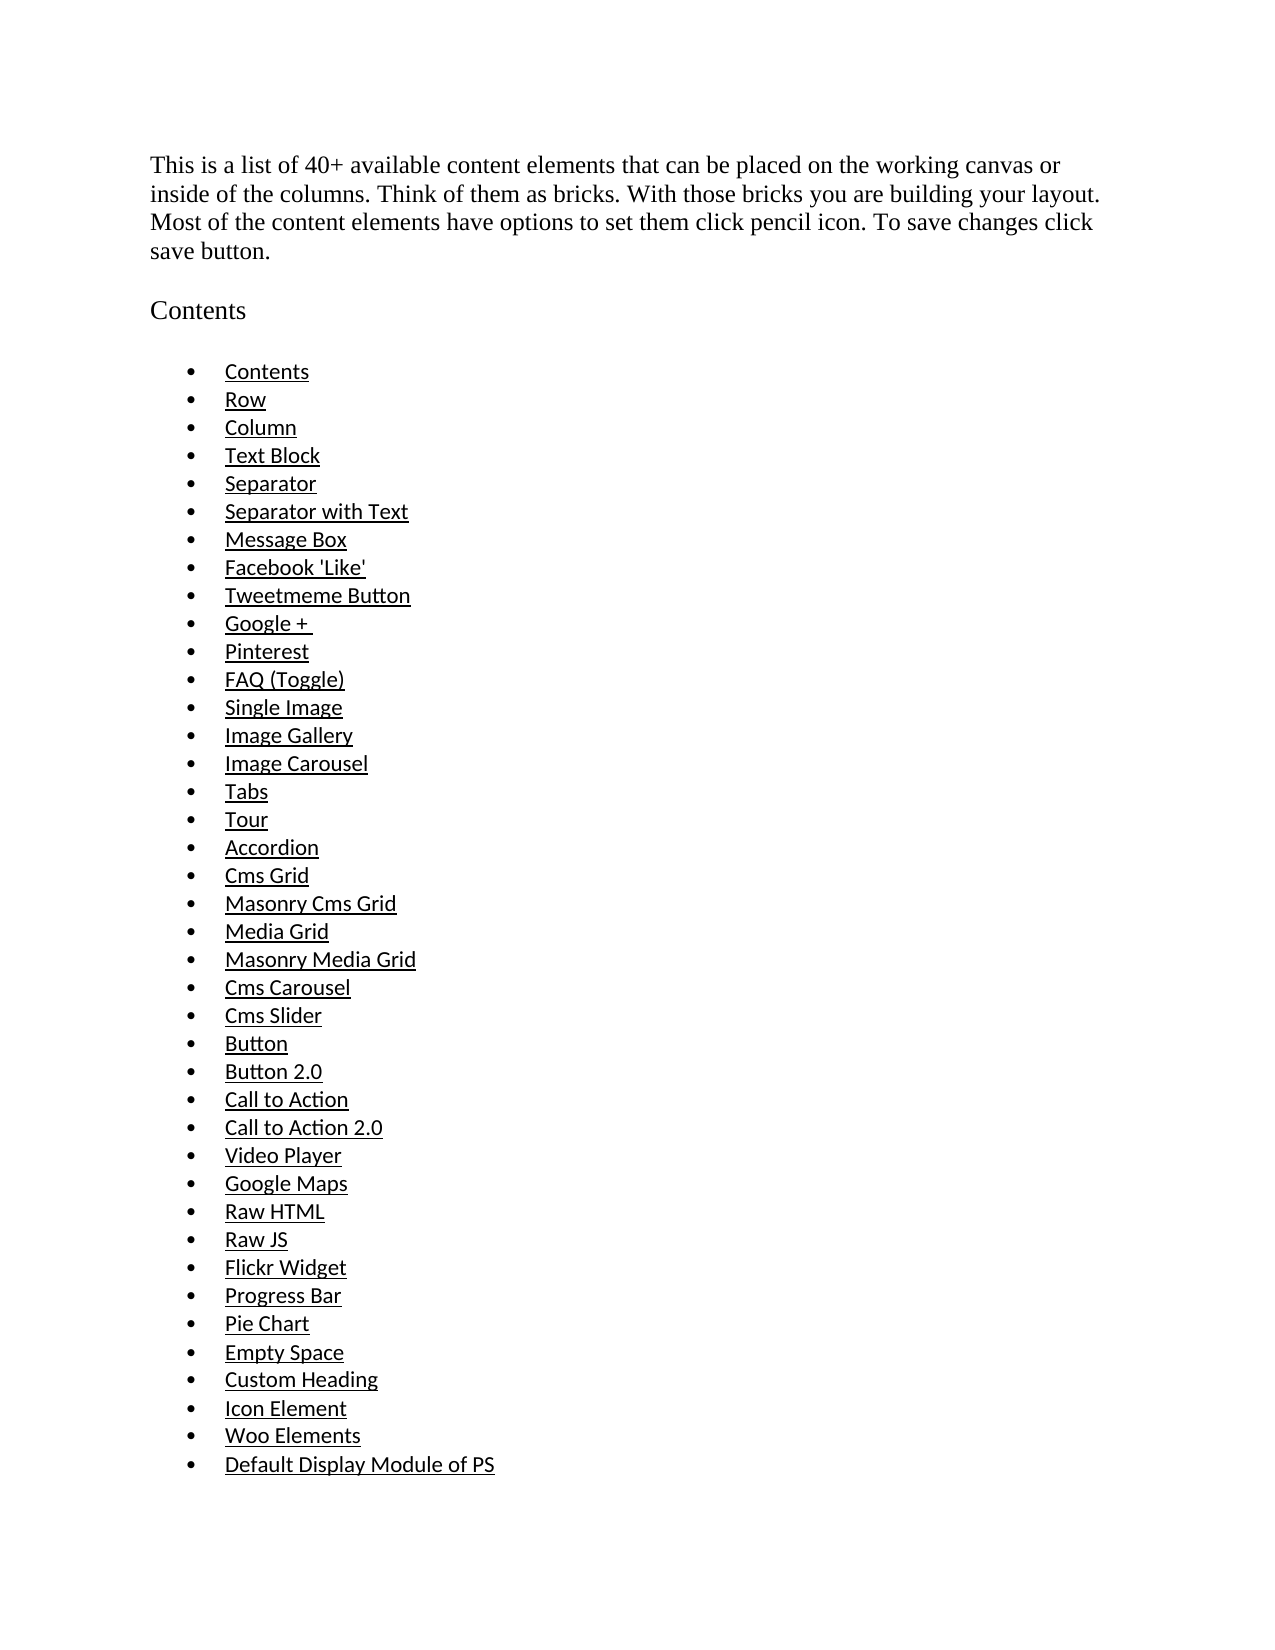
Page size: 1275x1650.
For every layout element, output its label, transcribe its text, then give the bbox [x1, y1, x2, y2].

list Accordion [187, 833, 1125, 861]
list Facebook 'Like' [187, 553, 1125, 581]
list Tweetmeme Button [187, 581, 1125, 609]
text This is a list of 40+ available content elements that can be placed on the working canvas or inside of the columns. Think of them as bricks. With those bricks you are building your layout. Most of the content elements have options to set them click pencil icon. To save changes click save button. [150, 150, 1125, 265]
list Row [187, 385, 1125, 413]
list Flickr Widget [187, 1253, 1125, 1282]
list Tabs [187, 777, 1125, 805]
list Column [187, 413, 1125, 441]
list Text Block [187, 441, 1125, 469]
list Custom Heading [187, 1366, 1125, 1394]
list Image Carousel [187, 749, 1125, 777]
list Woo Elements [187, 1422, 1125, 1450]
list Call to Action [187, 1085, 1125, 1113]
list Contents [187, 357, 1125, 385]
list Empty Space [187, 1338, 1125, 1366]
list Message Box [187, 525, 1125, 553]
list Tour [187, 805, 1125, 833]
list Video Player [187, 1141, 1125, 1169]
list Media Grid [187, 917, 1125, 945]
list Button 2.0 [187, 1057, 1125, 1085]
list Masonry Media Grid [187, 945, 1125, 973]
list Pie Chart [187, 1309, 1125, 1338]
list Icon Element [187, 1394, 1125, 1422]
list Cms Grid [187, 861, 1125, 889]
list Separator with Text [187, 497, 1125, 525]
list Call to Action 2.0 [187, 1113, 1125, 1141]
list Pinterest [187, 637, 1125, 665]
list Button [187, 1029, 1125, 1057]
list Google Maps [187, 1169, 1125, 1197]
list Default Display Module of PS [187, 1450, 1125, 1478]
list Masonry Cms Grid [187, 889, 1125, 917]
list Progress Bar [187, 1282, 1125, 1309]
list FAQ (Toggle) [187, 665, 1125, 693]
list Cms Carousel [187, 973, 1125, 1001]
list Google + [187, 609, 1125, 637]
list Separator [187, 469, 1125, 497]
list Raw JS [187, 1226, 1125, 1253]
list Cms Slider [187, 1001, 1125, 1029]
list Raw HTML [187, 1197, 1125, 1226]
list Single Image [187, 693, 1125, 721]
list Image Gallery [187, 721, 1125, 749]
subtitle Contents [150, 294, 1125, 325]
